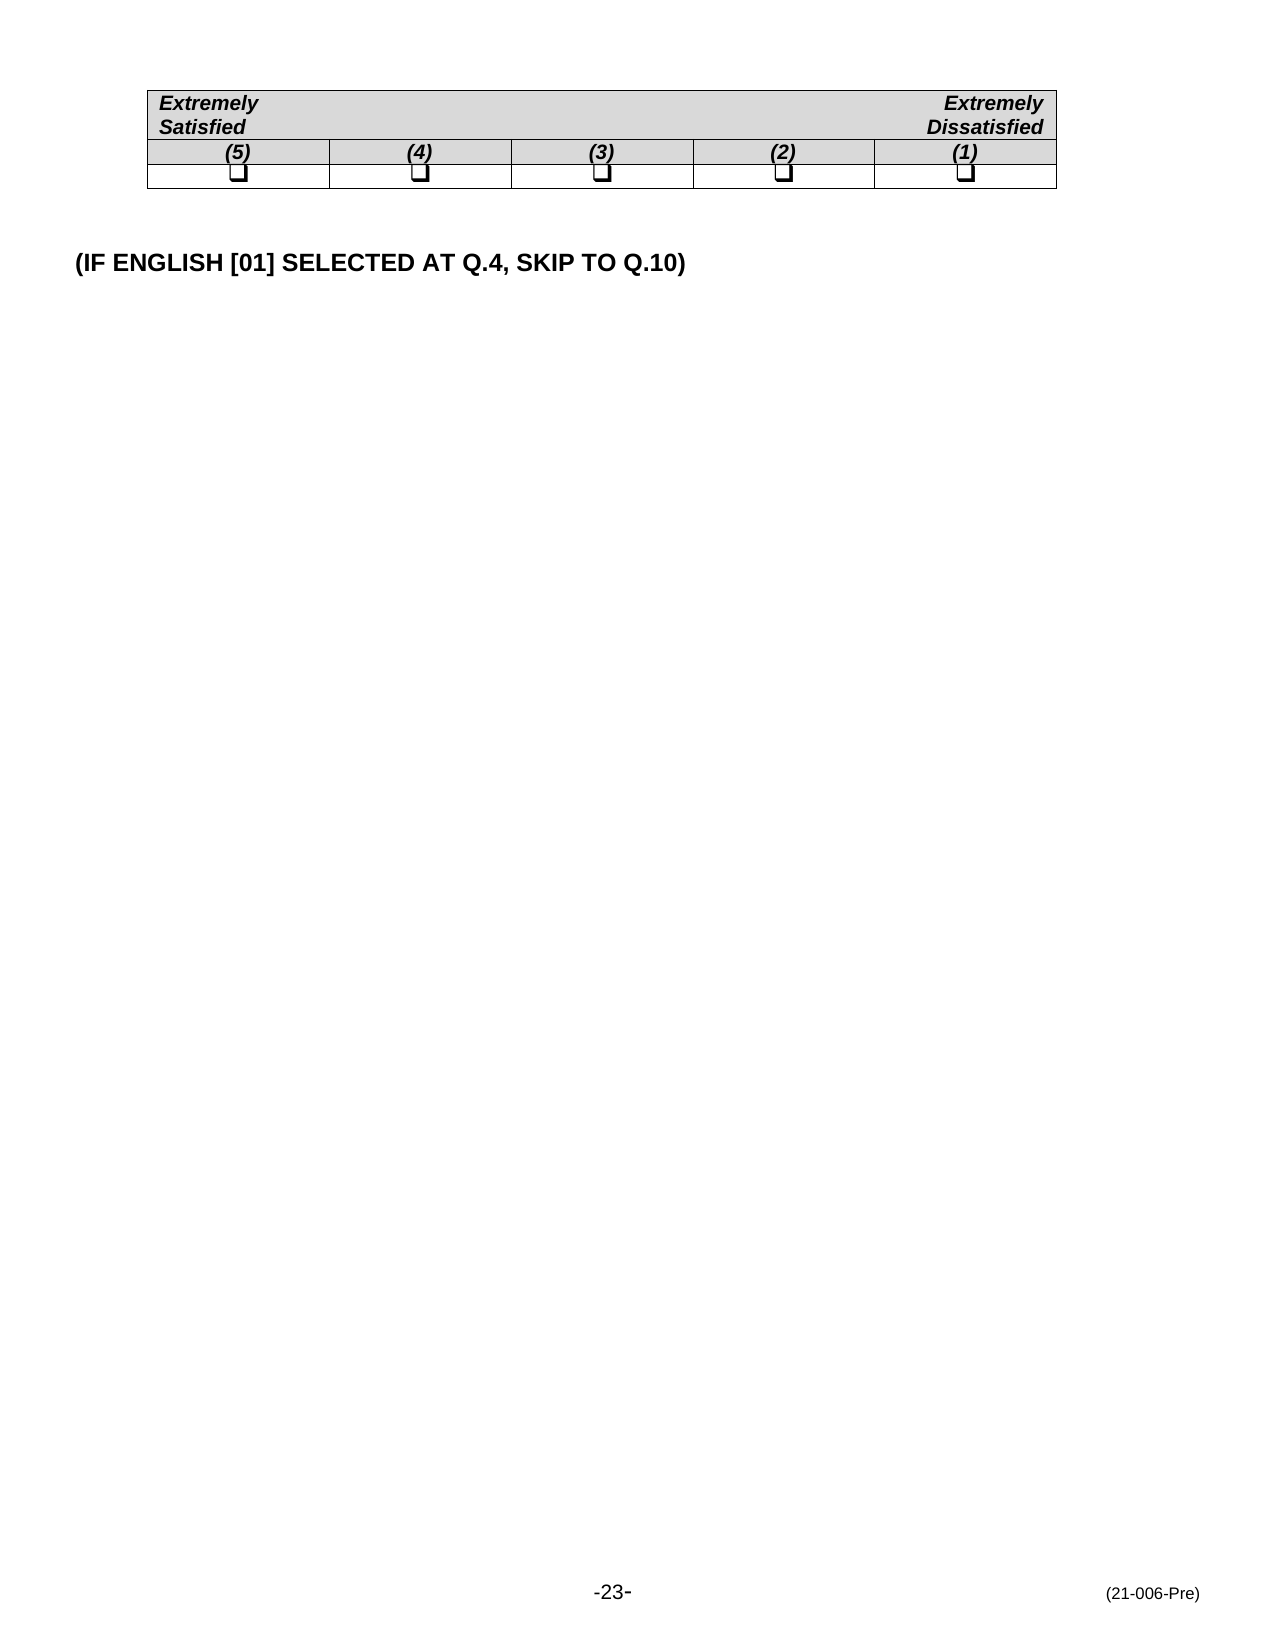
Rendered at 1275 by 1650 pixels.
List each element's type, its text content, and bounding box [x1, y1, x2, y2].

table_header Extremely Dissatisfied [695, 91, 1056, 139]
table_cell (2) [694, 140, 874, 164]
table_cell (4) [330, 140, 511, 164]
table_cell (3) [512, 140, 693, 164]
table_cell [875, 165, 1056, 187]
table_cell [694, 165, 874, 187]
table_cell (5) [148, 140, 329, 164]
table_cell [512, 165, 693, 187]
table_cell [148, 165, 329, 187]
table_cell (1) [875, 140, 1056, 164]
table_header Extremely Satisfied [148, 91, 695, 139]
table_cell [330, 165, 511, 187]
text (IF ENGLISH [01] SELECTED AT Q.4, SKIP TO Q.10) [75, 247, 1200, 276]
